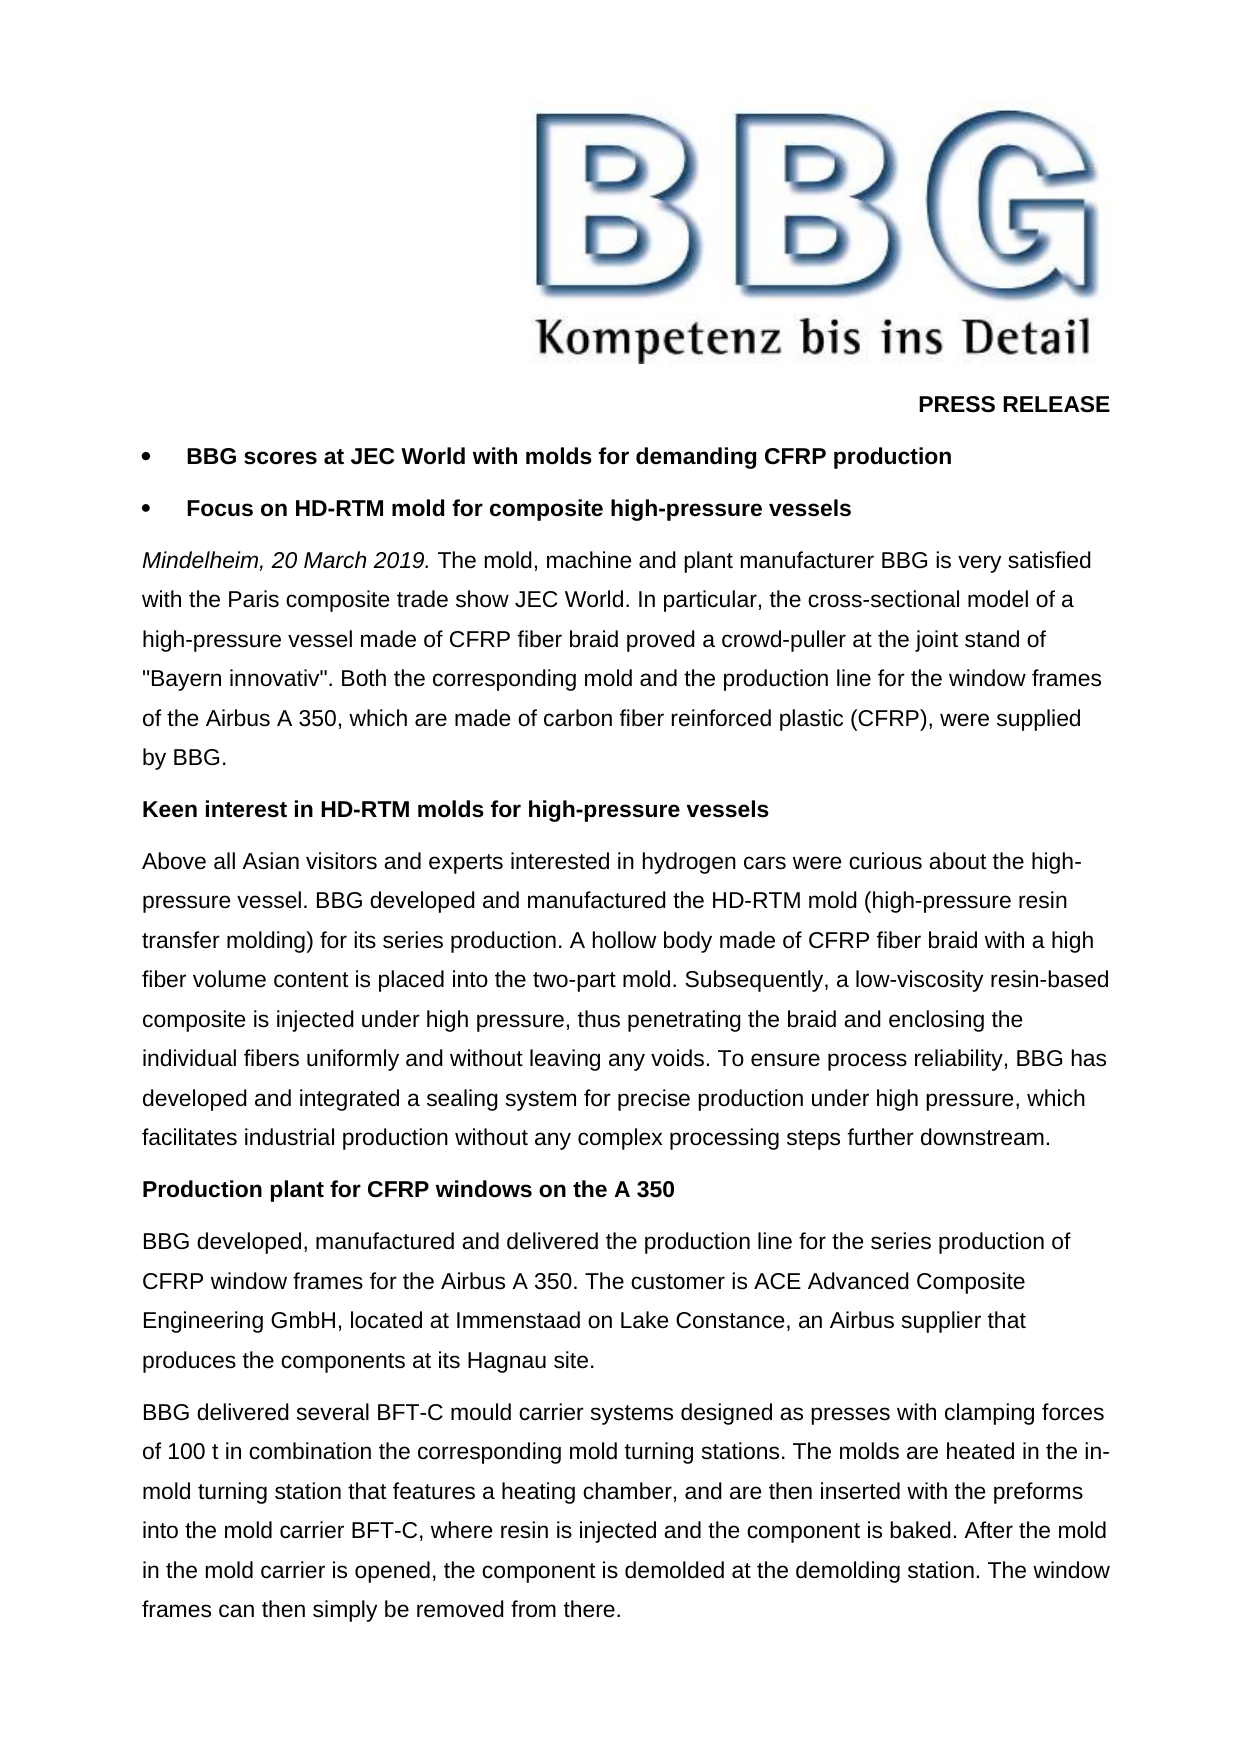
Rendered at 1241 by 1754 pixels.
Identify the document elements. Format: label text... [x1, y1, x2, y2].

text Above all Asian visitors and experts interested in hydrogen cars were curious about the high-pressure vessel. BBG developed and manufactured the HD-RTM mold (high-pressure resin transfer molding) for its series production. A hollow body made of CFRP fiber braid with a high fiber volume content is placed into the two-part mold. Subsequently, a low-viscosity resin-based composite is injected under high pressure, thus penetrating the braid and enclosing the individual fibers uniformly and without leaving any voids. To ensure process reliability, BBG has developed and integrated a sealing system for precise production under high pressure, which facilitates industrial production without any complex processing steps further downstream. [142, 848, 1110, 1151]
list Focus on HD-RTM mold for composite high-pressure vessels [142, 494, 1110, 521]
picture [518, 100, 1111, 364]
text Keen interest in HD-RTM molds for high-pressure vessels [142, 796, 1110, 822]
list BBG scores at JEC World with molds for demanding CFRP production [142, 443, 1110, 469]
text BBG developed, manufactured and delivered the production line for the series production of CFRP window frames for the Airbus A 350. The customer is ACE Advanced Composite Engineering GmbH, located at Immenstaad on Lake Constance, an Airbus supplier that produces the components at its Hagnau site. [142, 1228, 1110, 1373]
text Production plant for CFRP windows on the A 350 [142, 1176, 1110, 1203]
text Press RELEASE [142, 391, 1110, 417]
text BBG delivered several BFT-C mould carrier systems designed as presses with clamping forces of 100 t in combination the corresponding mold turning stations. The molds are heated in the in-mold turning station that features a heating chamber, and are then inserted with the preforms into the mold carrier BFT-C, where resin is injected and the component is baked. After the mold in the mold carrier is opened, the component is demolded at the demolding station. The window frames can then simply be removed from there. [142, 1399, 1110, 1622]
text Mindelheim, 20 March 2019. The mold, machine and plant manufacturer BBG is very satisfied with the Paris composite trade show JEC World. In particular, the cross-sectional model of a high-pressure vessel made of CFRP fiber braid proved a crowd-puller at the joint stand of "Bayern innovativ". Both the corresponding mold and the production line for the window frames of the Airbus A 350, which are made of carbon fiber reinforced plastic (CFRP), were supplied by BBG. [142, 547, 1110, 770]
